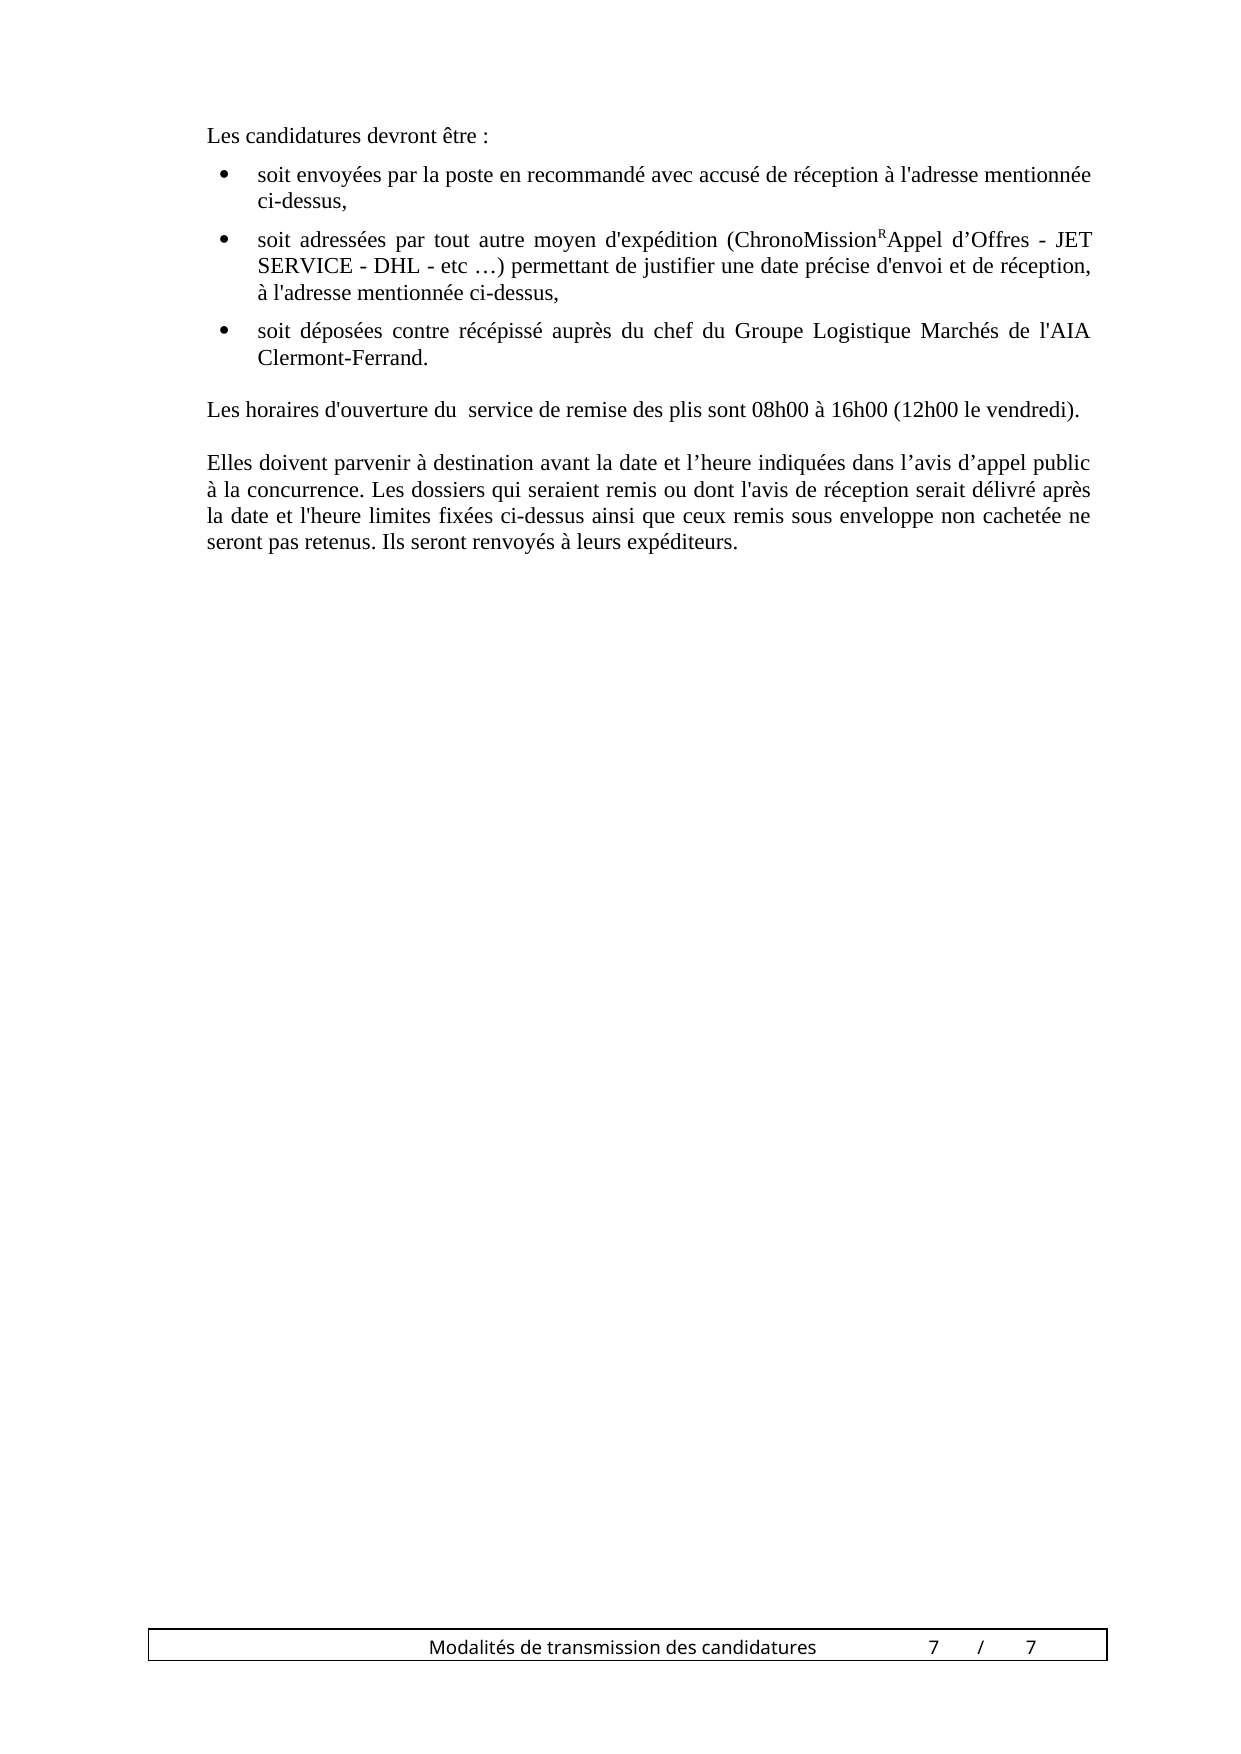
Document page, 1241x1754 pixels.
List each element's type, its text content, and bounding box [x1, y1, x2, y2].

text soit envoyées par la poste en recommandé avec accusé de réception à l'adresse mentionnée ci-dessus, [220, 161, 1093, 213]
text Elles doivent parvenir à destination avant la date et l’heure indiquées dans l’avis d’appel public à la concurrence. Les dossiers qui seraient remis ou dont l'avis de réception serait délivré après la date et l'heure limites fixées ci-dessus ainsi que ceux remis sous enveloppe non cachetée ne seront pas retenus. Ils seront renvoyés à leurs expéditeurs. [207, 449, 1093, 555]
text Les horaires d'ouverture du service de remise des plis sont 08h00 à 16h00 (12h00 le vendredi). [207, 397, 1093, 423]
text soit déposées contre récépissé auprès du chef du Groupe Logistique Marchés de l'AIA Clermont-Ferrand. [220, 317, 1093, 370]
text soit adressées par tout autre moyen d'expédition (ChronoMissionRAppel d’Offres - JET SERVICE - DHL - etc …) permettant de justifier une date précise d'envoi et de réception, à l'adresse mentionnée ci-dessus, [220, 226, 1093, 305]
text Les candidatures devront être : [207, 122, 1093, 148]
